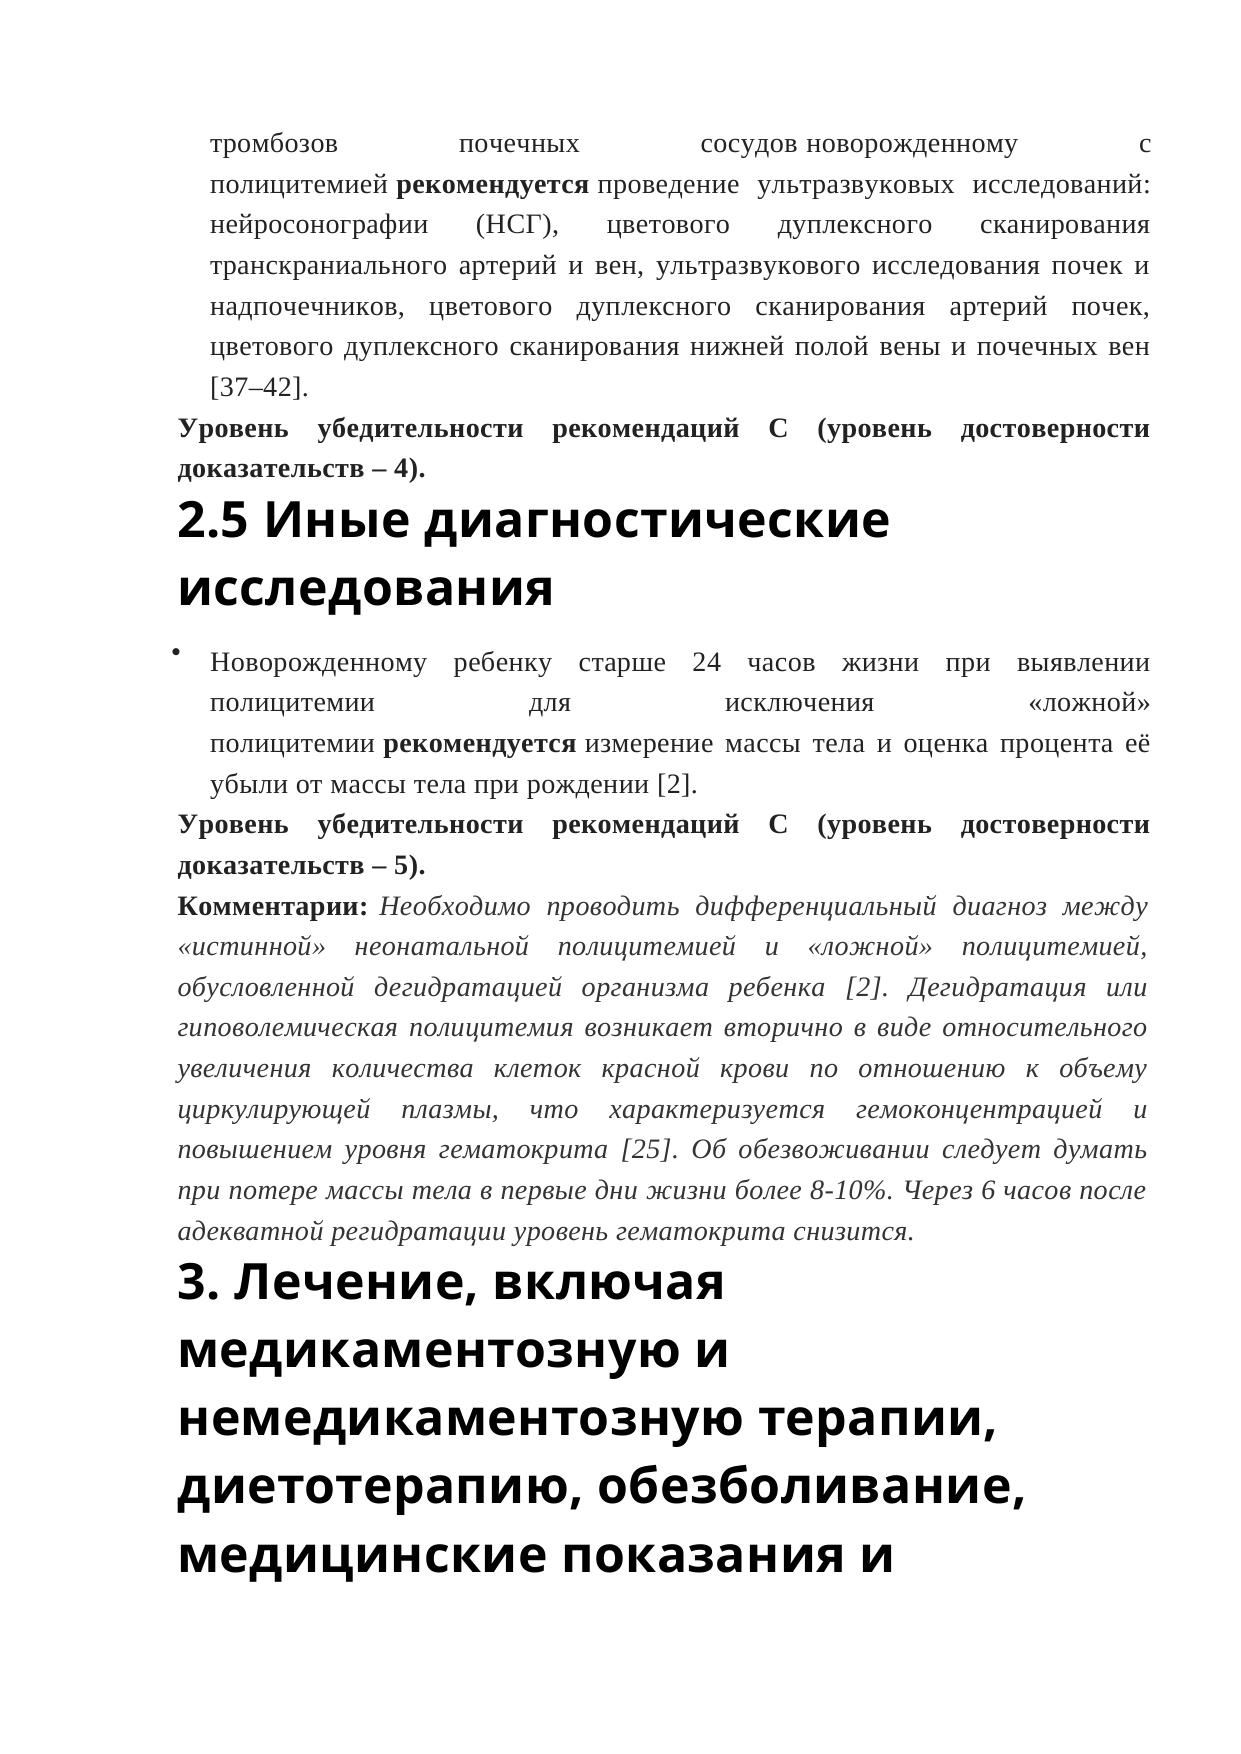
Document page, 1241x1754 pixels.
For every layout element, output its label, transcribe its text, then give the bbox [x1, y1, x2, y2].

text 2.5 Иные диагностические исследования [177, 484, 1152, 620]
text Уровень убедительности рекомендаций С (уровень достоверности доказательств – 5). [177, 799, 1152, 880]
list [172, 118, 1152, 402]
text Уровень убедительности рекомендаций С (уровень достоверности доказательств – 4). [177, 402, 1152, 484]
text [177, 1246, 1152, 1587]
text Комментарии: Необходимо проводить дифференциальный диагноз между «истинной» неонатальной полицитемией и «ложной» полицитемией, обусловленной дегидратацией организма ребенка [2]. Дегидратация или гиповолемическая полицитемия возникает вторично в виде относительного увеличения количества клеток красной крови по отношению к объему циркулирующей плазмы, что характеризуется гемоконцентрацией и повышением уровня гематокрита [25]. Об обезвоживании следует думать при потере массы тела в первые дни жизни более 8-10%. Через 6 часов после адекватной регидратации уровень гематокрита снизится. [177, 880, 1152, 1246]
list Новорожденному ребенку старше 24 часов жизни при выявлении полицитемии для исключения «ложной» полицитемии рекомендуется измерение массы тела и оценка процента её убыли от массы тела при рождении [2]. [172, 637, 1152, 799]
